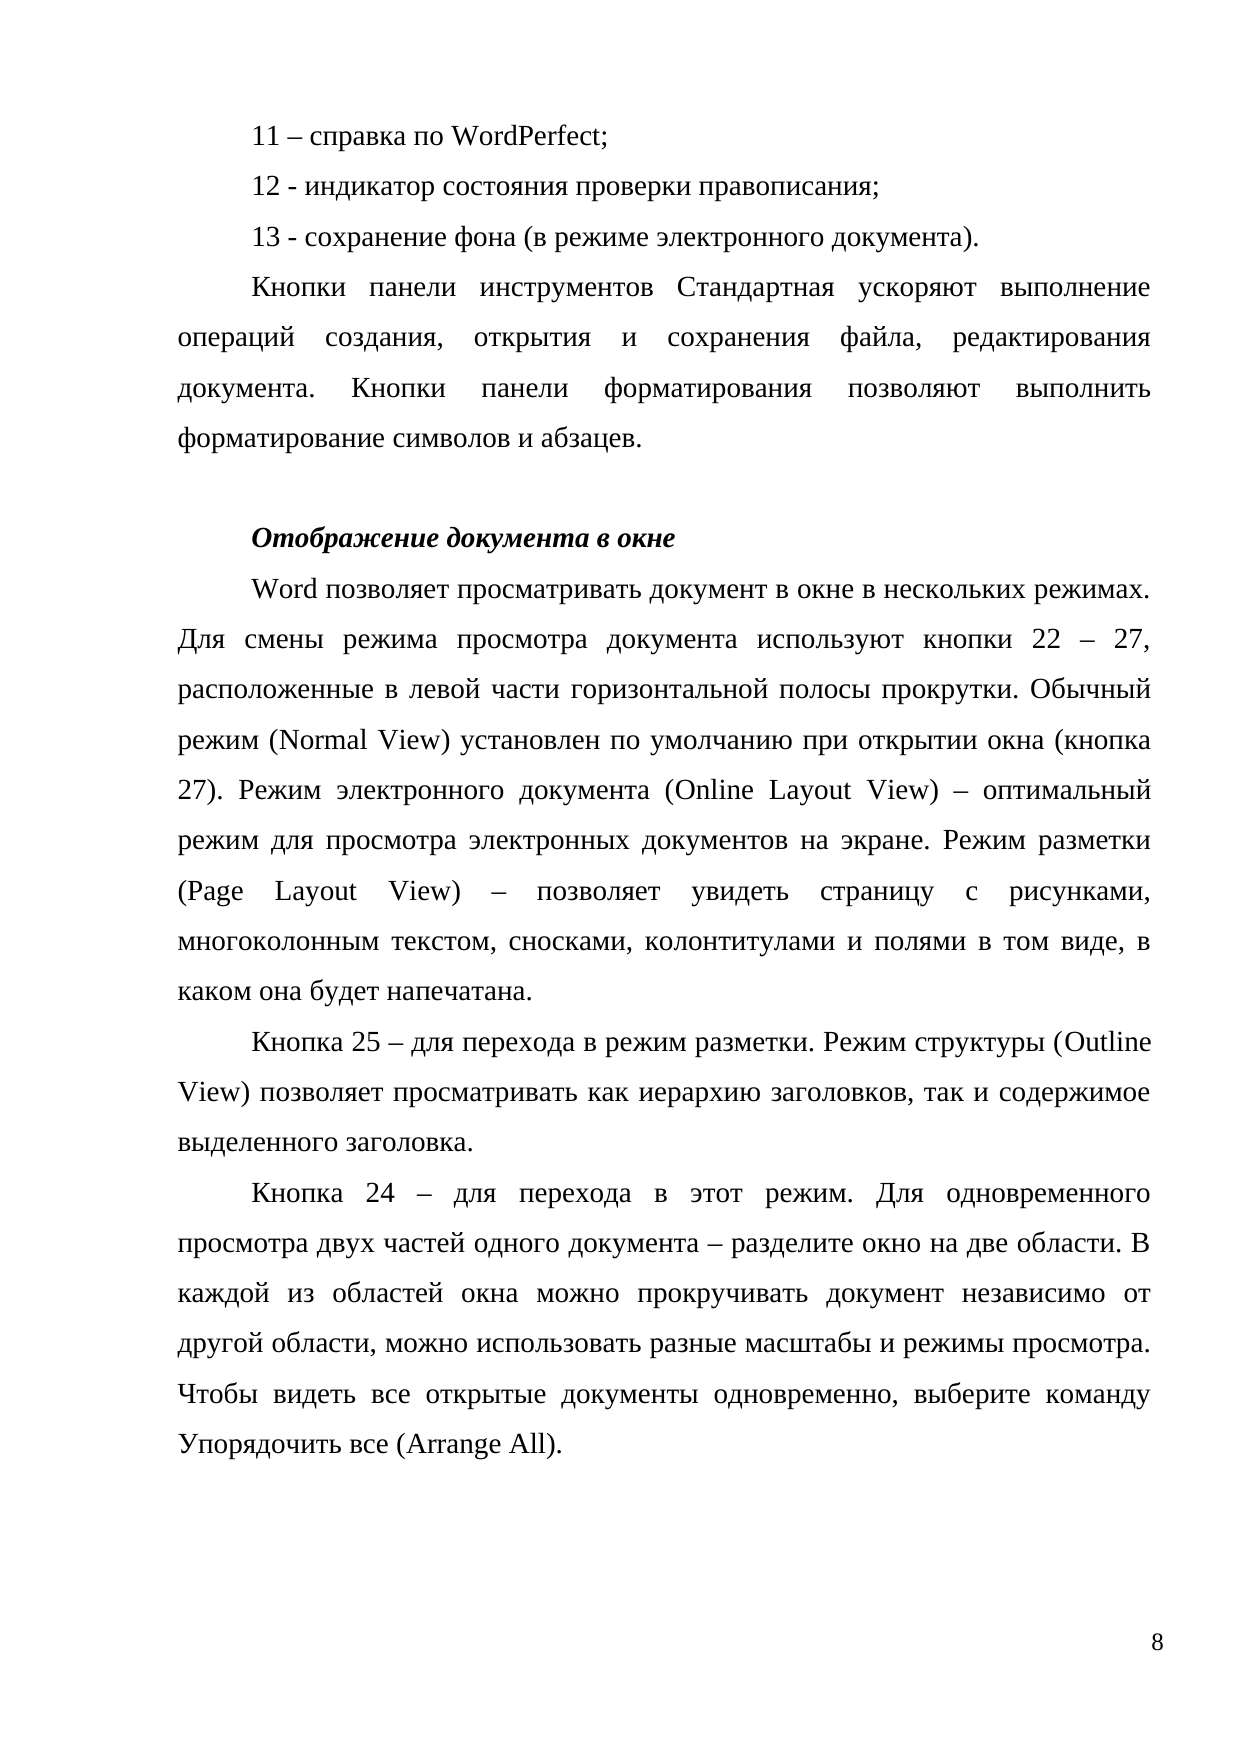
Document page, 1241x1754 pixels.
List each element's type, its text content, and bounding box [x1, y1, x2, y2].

text Word позволяет просматривать документ в окне в нескольких режимах. Для смены режима просмотра документа используют кнопки 22 – 27, расположенные в левой части горизонтальной полосы прокрутки. Обычный режим (Normal View) установлен по умолчанию при открытии окна (кнопка 27). Режим электронного документа (Online Layout View) – оптимальный режим для просмотра электронных документов на экране. Режим разметки (Page Layout View) – позволяет увидеть страницу с рисунками, многоколонным текстом, сносками, колонтитулами и полями в том виде, в каком она будет напечатана. [177, 571, 1152, 1007]
text 13 - сохранение фона (в режиме электронного документа). [177, 219, 1152, 252]
text Кнопки панели инструментов Стандартная ускоряют выполнение операций создания, открытия и сохранения файла, редактирования документа. Кнопки панели форматирования позволяют выполнить форматирование символов и абзацев. [177, 269, 1152, 453]
text Кнопка 24 – для перехода в этот режим. Для одновременного просмотра двух частей одного документа – разделите окно на две области. В каждой из областей окна можно прокручивать документ независимо от другой области, можно использовать разные масштабы и режимы просмотра. Чтобы видеть все открытые документы одновременно, выберите команду Упорядочить все (Arrange All). [177, 1175, 1152, 1460]
text Кнопка 25 – для перехода в режим разметки. Режим структуры (Outline View) позволяет просматривать как иерархию заголовков, так и содержимое выделенного заголовка. [177, 1024, 1152, 1158]
text Отображение документа в окне [177, 521, 1152, 554]
text 12 - индикатор состояния проверки правописания; [177, 168, 1152, 202]
text 11 – справка по WordPerfect; [177, 118, 1152, 152]
